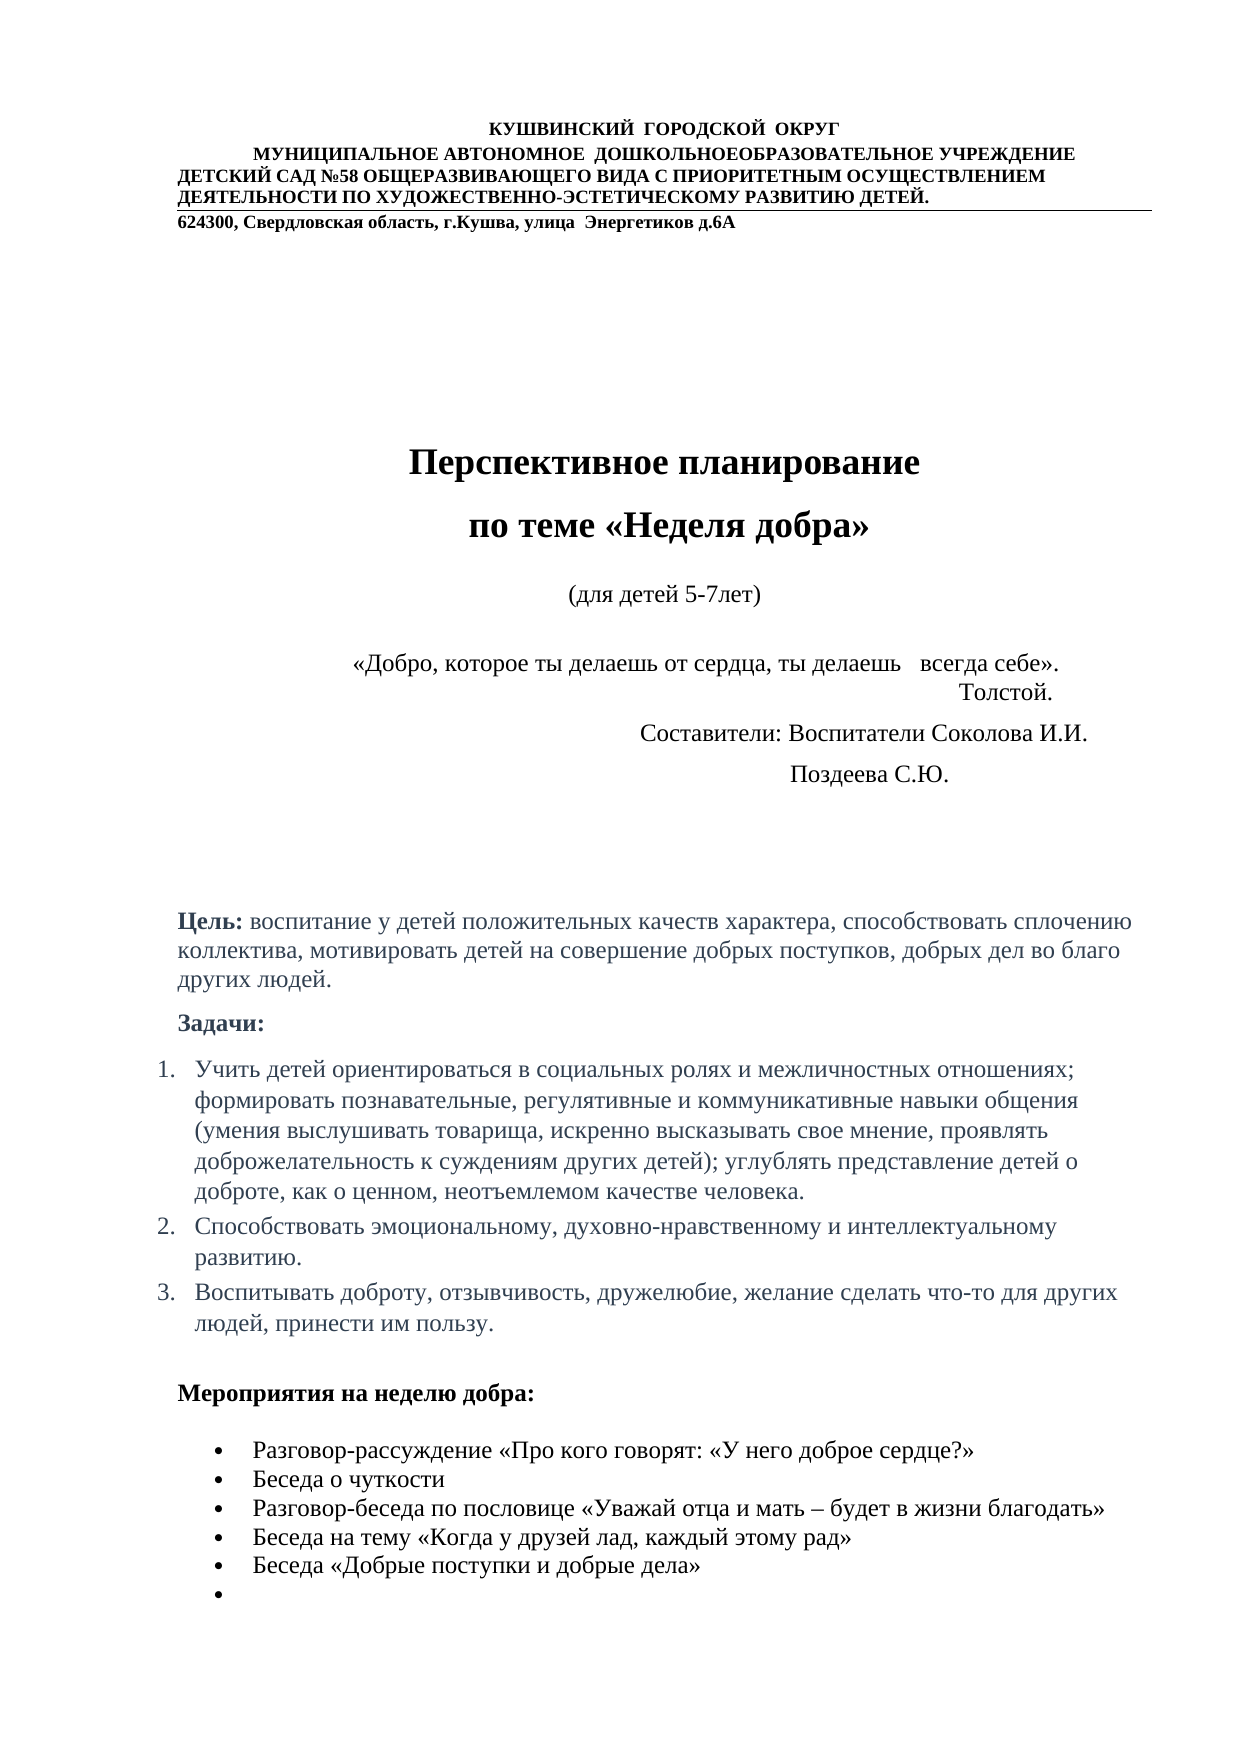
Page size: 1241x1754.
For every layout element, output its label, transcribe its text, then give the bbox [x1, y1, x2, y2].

text КУШВИНСКИЙ ГОРОДСКОЙ ОКРУГ [177, 118, 1152, 140]
text Задачи: [177, 1008, 1152, 1037]
text ДЕТСКИЙ САД №58 ОБЩЕРАЗВИВАЮЩЕГО ВИДА С ПРИОРИТЕТНЫМ ОСУЩЕСТВЛЕНИЕМ ДЕЯТЕЛЬНОСТИ ПО ХУДОЖЕСТВЕННО-ЭСТЕТИЧЕСКОМУ РАЗВИТИЮ ДЕТЕЙ. [177, 164, 1152, 210]
list Разговор-беседа по пословице «Уважай отца и мать – будет в жизни благодать» [215, 1493, 1152, 1522]
text МУНИЦИПАЛЬНОЕ АВТОНОМНОЕ ДОШКОЛЬНОЕОБРАЗОВАТЕЛЬНОЕ УЧРЕЖДЕНИЕ [177, 143, 1152, 164]
list Разговор-рассуждение «Про кого говорят: «У него доброе сердце?» [215, 1436, 1152, 1464]
text (для детей 5-7лет) [177, 561, 1152, 608]
text Составители: Воспитатели Соколова И.И. [177, 718, 1152, 747]
text Цель: воспитание у детей положительных качеств характера, способствовать сплочению коллектива, мотивировать детей на совершение добрых поступков, добрых дел во благо других людей. [177, 906, 1152, 992]
list Беседа «Добрые поступки и добрые дела» [215, 1551, 1152, 1579]
list Учить детей ориентироваться в социальных ролях и межличностных отношениях; формировать познавательные, регулятивные и коммуникативные навыки общения (умения выслушивать товарища, искренно высказывать свое мнение, проявлять доброжелательность к суждениям других детей); углублять представление детей о доброте, как о ценном, неотъемлемом качестве человека. [157, 1052, 1152, 1205]
list Способствовать эмоциональному, духовно-нравственному и интеллектуальному развитию. [157, 1210, 1152, 1271]
list Беседа на тему «Когда у друзей лад, каждый этому рад» [215, 1522, 1152, 1551]
text Поздеева С.Ю. [177, 759, 1152, 788]
text по теме «Неделя добра» [177, 498, 1152, 545]
list Беседа о чуткости [215, 1464, 1152, 1493]
text 624300, Свердловская область, г.Кушва, улица Энергетиков д.6А [177, 211, 1152, 233]
text «Добро, которое ты делаешь от сердца, ты делаешь всегда себе». Толстой. [177, 648, 1152, 706]
list Воспитывать доброту, отзывчивость, дружелюбие, желание сделать что-то для других людей, принести им пользу. [157, 1275, 1152, 1336]
text Перспективное планирование [177, 436, 1152, 483]
text Мероприятия на неделю добра: [177, 1378, 1152, 1406]
